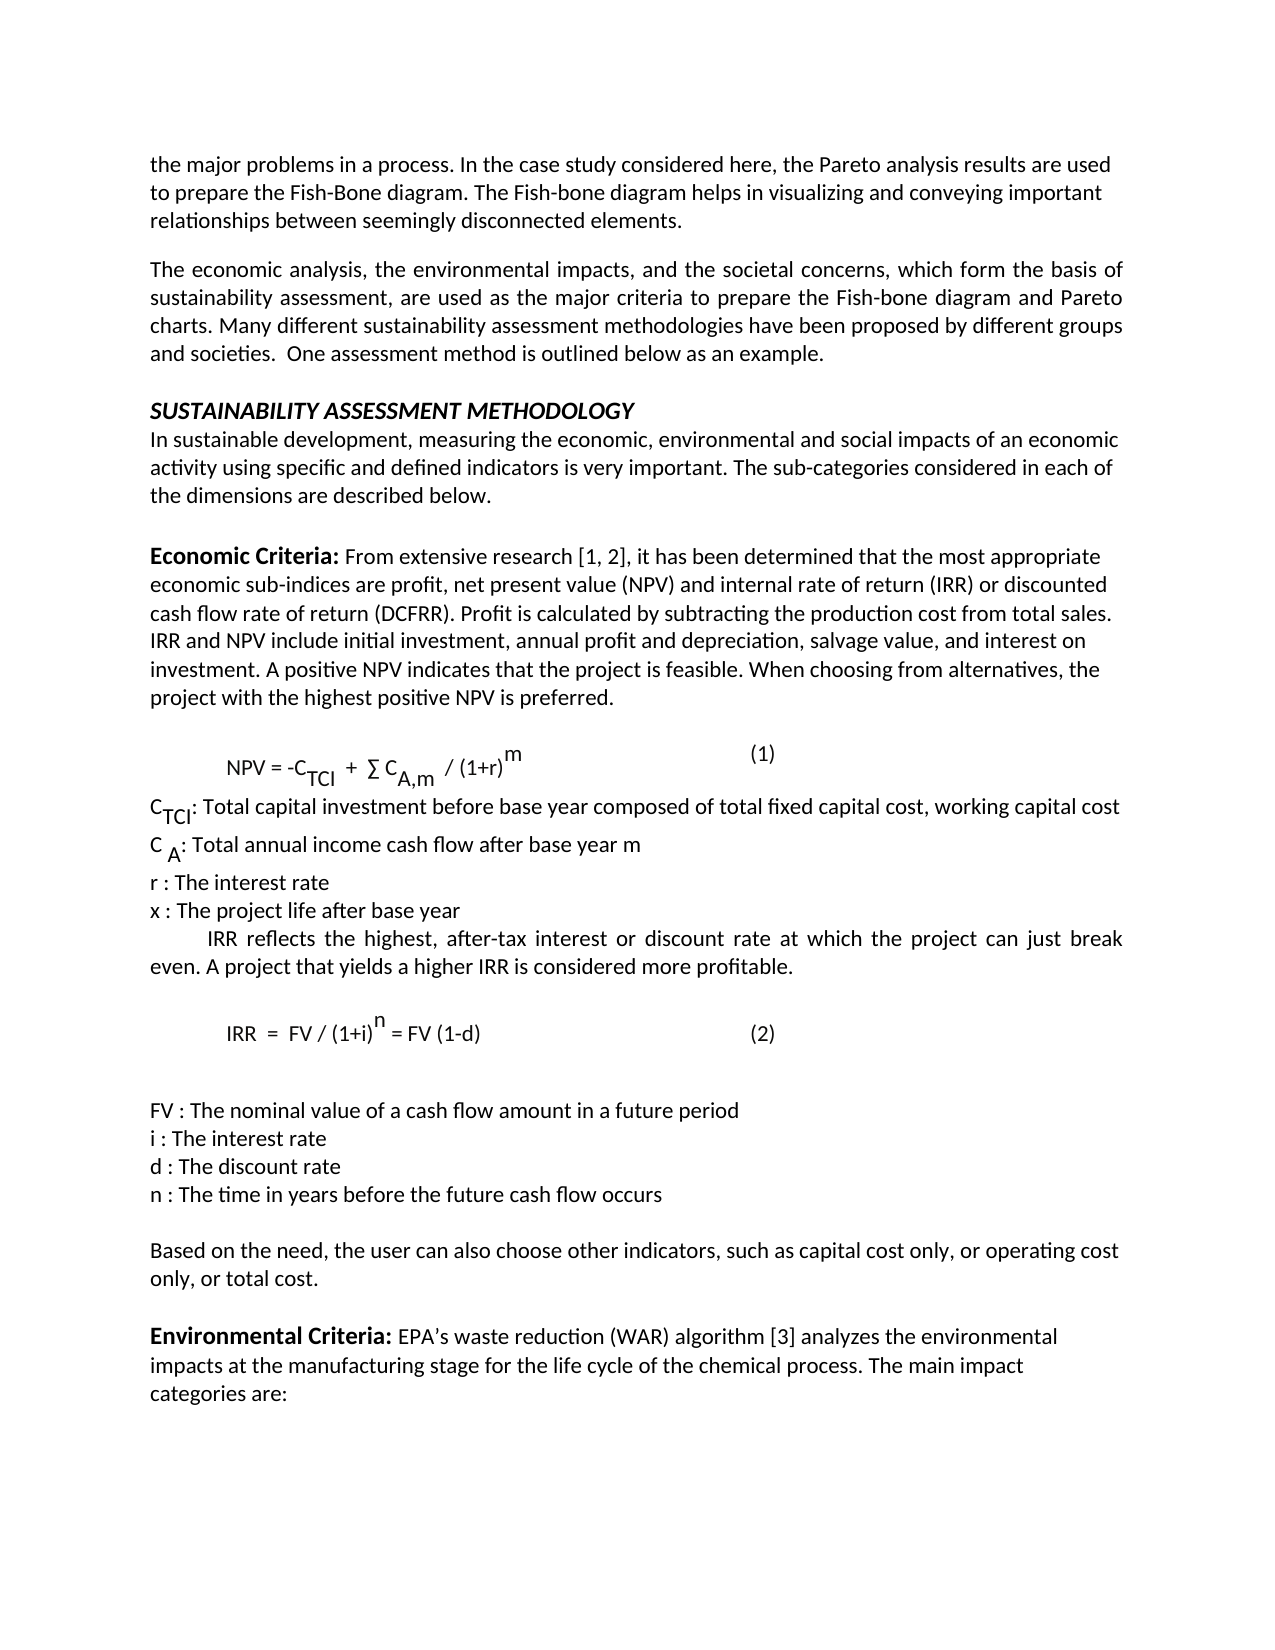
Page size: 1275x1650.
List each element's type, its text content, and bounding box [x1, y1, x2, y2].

text Environmental Criteria: EPA’s waste reduction (WAR) algorithm [3] analyzes the environmental impacts at the manufacturing stage for the life cycle of the chemical process. The main impact categories are: [150, 1320, 1125, 1407]
text Based on the need, the user can also choose other indicators, such as capital cost only, or operating cost only, or total cost. [150, 1236, 1125, 1292]
text i : The interest rate [150, 1124, 1125, 1152]
text Economic Criteria: From extensive research [1, 2], it has been determined that the most appropriate economic sub-indices are profit, net present value (NPV) and internal rate of return (IRR) or discounted cash flow rate of return (DCFRR). Profit is calculated by subtracting the production cost from total sales. IRR and NPV include initial investment, annual profit and depreciation, salvage value, and interest on investment. A positive NPV indicates that the project is feasible. When choosing from alternatives, the project with the highest positive NPV is preferred. [150, 540, 1125, 711]
text FV : The nominal value of a cash flow amount in a future period [150, 1096, 1125, 1124]
text r : The interest rate [150, 868, 1125, 896]
text SUSTAINABILITY ASSESSMENT METHODOLOGY [150, 395, 1125, 426]
text C A: Total annual income cash flow after base year m [150, 830, 1125, 868]
text IRR reflects the highest, after-tax interest or discount rate at which the project can just break even. A project that yields a higher IRR is considered more profitable. [150, 924, 1125, 980]
text n : The time in years before the future cash flow occurs [150, 1180, 1125, 1208]
text In sustainable development, measuring the economic, environmental and social impacts of an economic activity using specific and defined indicators is very important. The sub-categories considered in each of the dimensions are described below. [150, 426, 1125, 509]
text NPV = -CTCI + ∑ CA,m / (1+r)m (1) [189, 739, 1125, 792]
text The economic analysis, the environmental impacts, and the societal concerns, which form the basis of sustainability assessment, are used as the major criteria to prepare the Fish-bone diagram and Pareto charts. Many different sustainability assessment methodologies have been proposed by different groups and societies. One assessment method is outlined below as an example. [150, 255, 1125, 367]
text d : The discount rate [150, 1152, 1125, 1180]
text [150, 150, 1125, 234]
text CTCI: Total capital investment before base year composed of total fixed capital cost, working capital cost [150, 792, 1125, 830]
text IRR = FV / (1+i)n = FV (1-d) (2) [189, 1005, 1125, 1047]
text x : The project life after base year [150, 896, 1125, 924]
